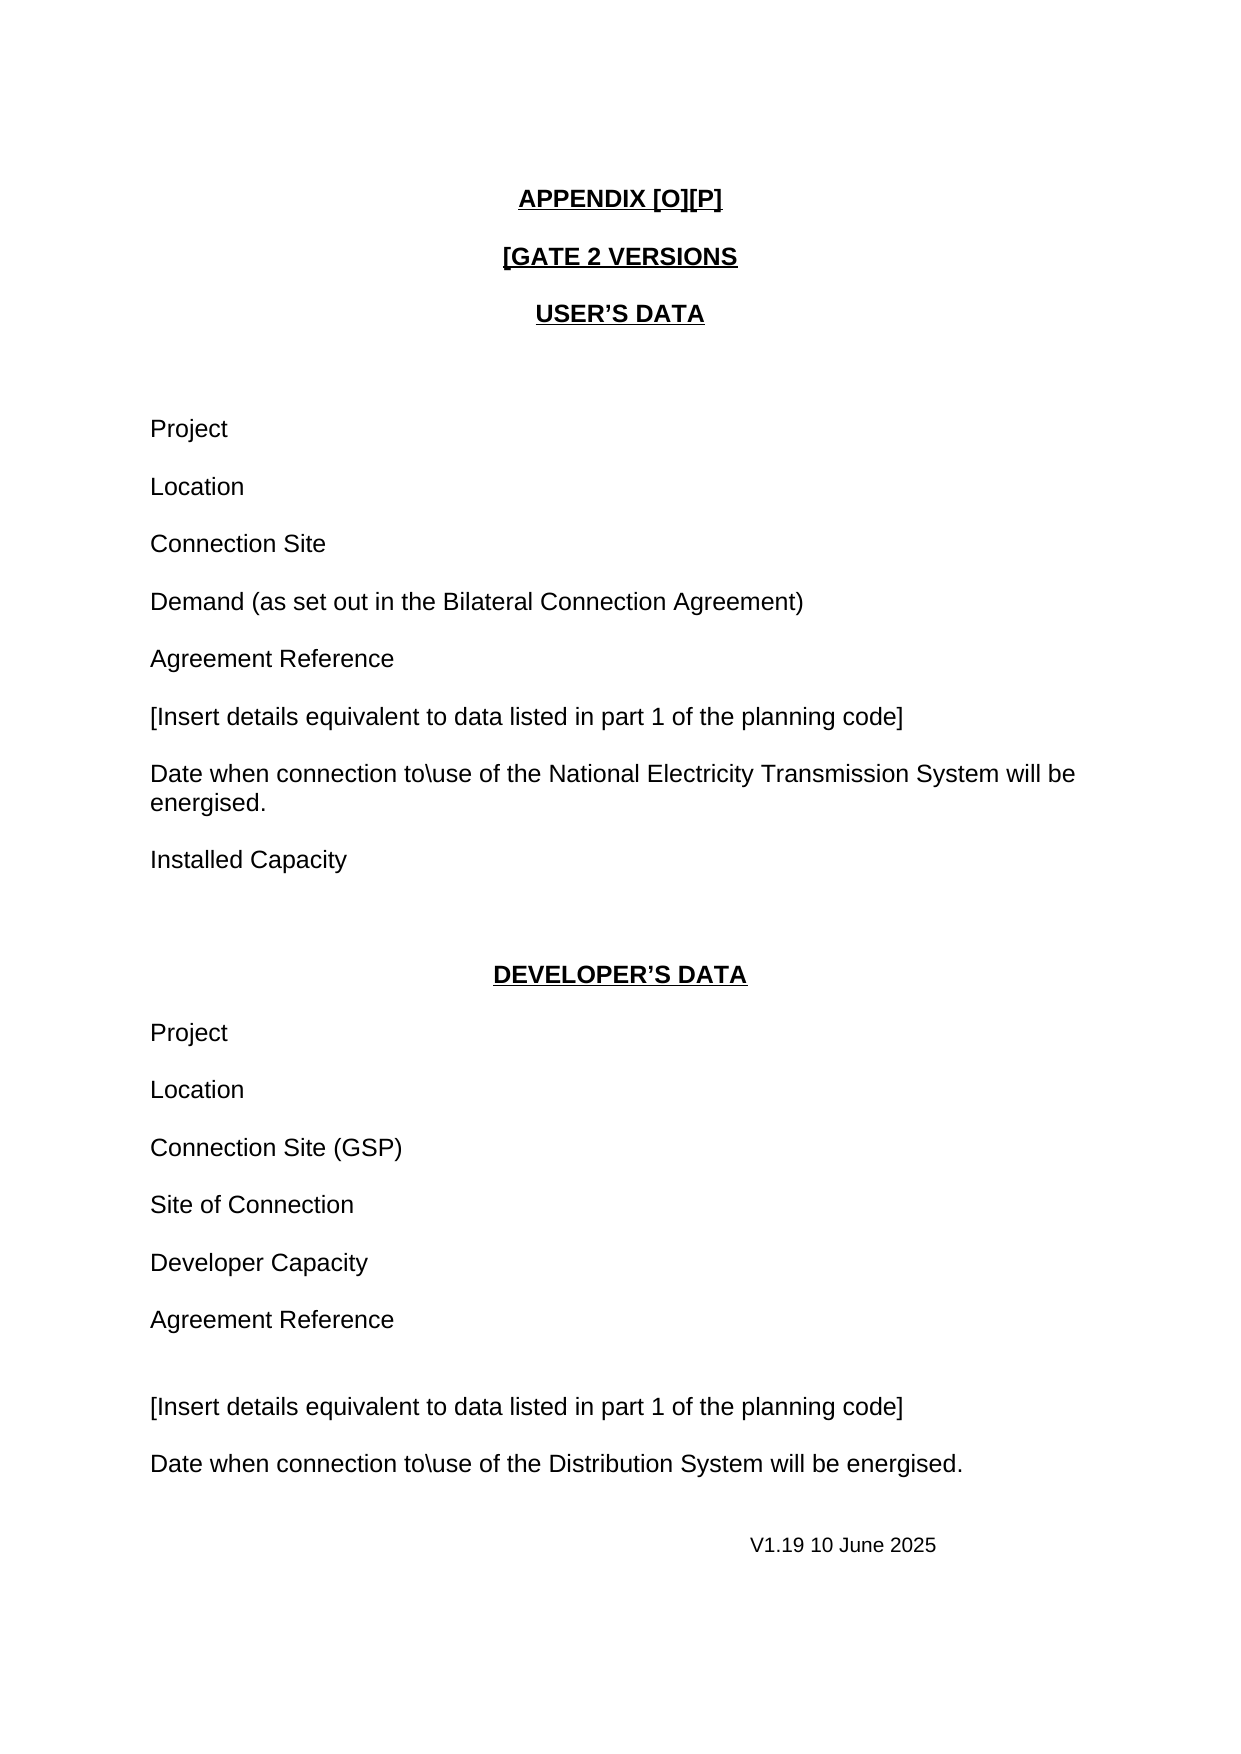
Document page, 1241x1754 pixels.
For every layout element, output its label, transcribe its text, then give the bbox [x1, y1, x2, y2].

text USER’S DATA [150, 299, 1090, 328]
text [GATE 2 VERSIONS [150, 242, 1090, 270]
text Date when connection to\use of the Distribution System will be energised. [150, 1449, 1090, 1478]
text Project [150, 1018, 1090, 1047]
text Connection Site (GSP) [150, 1133, 1090, 1162]
text [Insert details equivalent to data listed in part 1 of the planning code] [150, 702, 1090, 730]
text Site of Connection [150, 1190, 1090, 1219]
text Agreement Reference [150, 1305, 1090, 1334]
text Location [150, 1075, 1090, 1104]
text Installed Capacity [150, 845, 1090, 874]
text Agreement Reference [150, 644, 1090, 673]
text DEVELOPER’S DATA [150, 960, 1090, 989]
text Location [150, 472, 1090, 500]
text [Insert details equivalent to data listed in part 1 of the planning code] [150, 1392, 1090, 1420]
text Developer Capacity [150, 1248, 1090, 1277]
text Date when connection to\use of the National Electricity Transmission System will be energised. [150, 759, 1090, 817]
text Demand (as set out in the Bilateral Connection Agreement) [150, 587, 1090, 615]
text APPENDIX [O][P] [150, 184, 1090, 213]
text Project [150, 414, 1090, 443]
text Connection Site [150, 529, 1090, 558]
